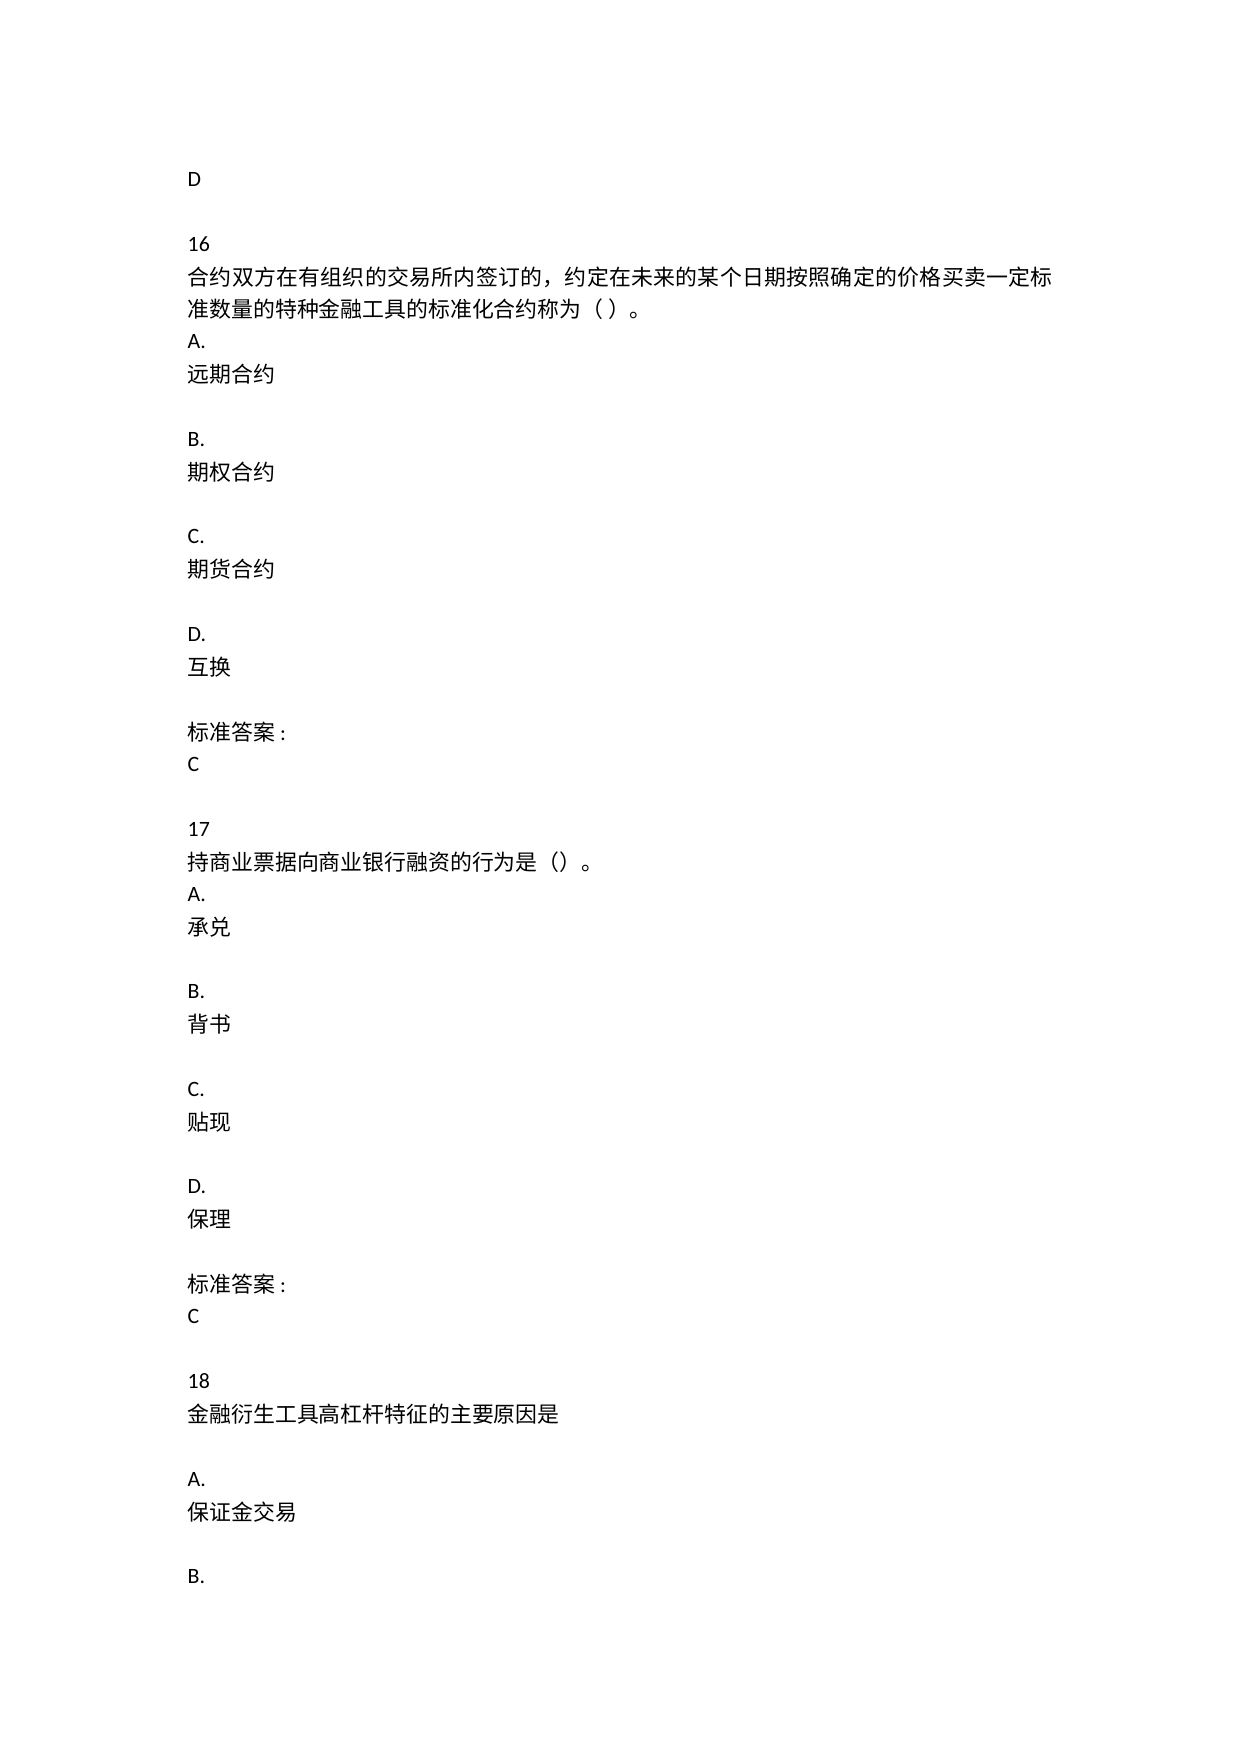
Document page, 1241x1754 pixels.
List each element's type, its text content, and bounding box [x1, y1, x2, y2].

text C. [187, 1072, 1053, 1104]
text A. [187, 324, 1053, 357]
text C. [187, 519, 1053, 552]
text D. [187, 617, 1053, 649]
text 互换 [187, 649, 1053, 682]
text 保理 [187, 1202, 1053, 1234]
text 持商业票据向商业银行融资的行为是（）。 [187, 844, 1053, 877]
text D [187, 162, 1053, 194]
text 合约双方在有组织的交易所内签订的，约定在未来的某个日期按照确定的价格买卖一定标准数量的特种金融工具的标准化合约称为（ ）。 [187, 259, 1053, 324]
text 期货合约 [187, 552, 1053, 584]
text 16 [187, 227, 1053, 259]
text C [187, 747, 1053, 779]
text 标准答案 : [187, 714, 1053, 747]
text 18 [187, 1364, 1053, 1397]
text 承兑 [187, 909, 1053, 942]
text 标准答案 : [187, 1267, 1053, 1299]
text D. [187, 1169, 1053, 1202]
text 保证金交易 [187, 1494, 1053, 1527]
text B. [187, 1559, 1053, 1592]
text 背书 [187, 1007, 1053, 1039]
text B. [187, 974, 1053, 1007]
text 远期合约 [187, 357, 1053, 389]
text A. [187, 877, 1053, 909]
text 金融衍生工具高杠杆特征的主要原因是 [187, 1397, 1053, 1429]
text 17 [187, 812, 1053, 844]
text A. [187, 1462, 1053, 1494]
text 贴现 [187, 1104, 1053, 1137]
text 期权合约 [187, 454, 1053, 487]
text C [187, 1299, 1053, 1332]
text B. [187, 422, 1053, 454]
